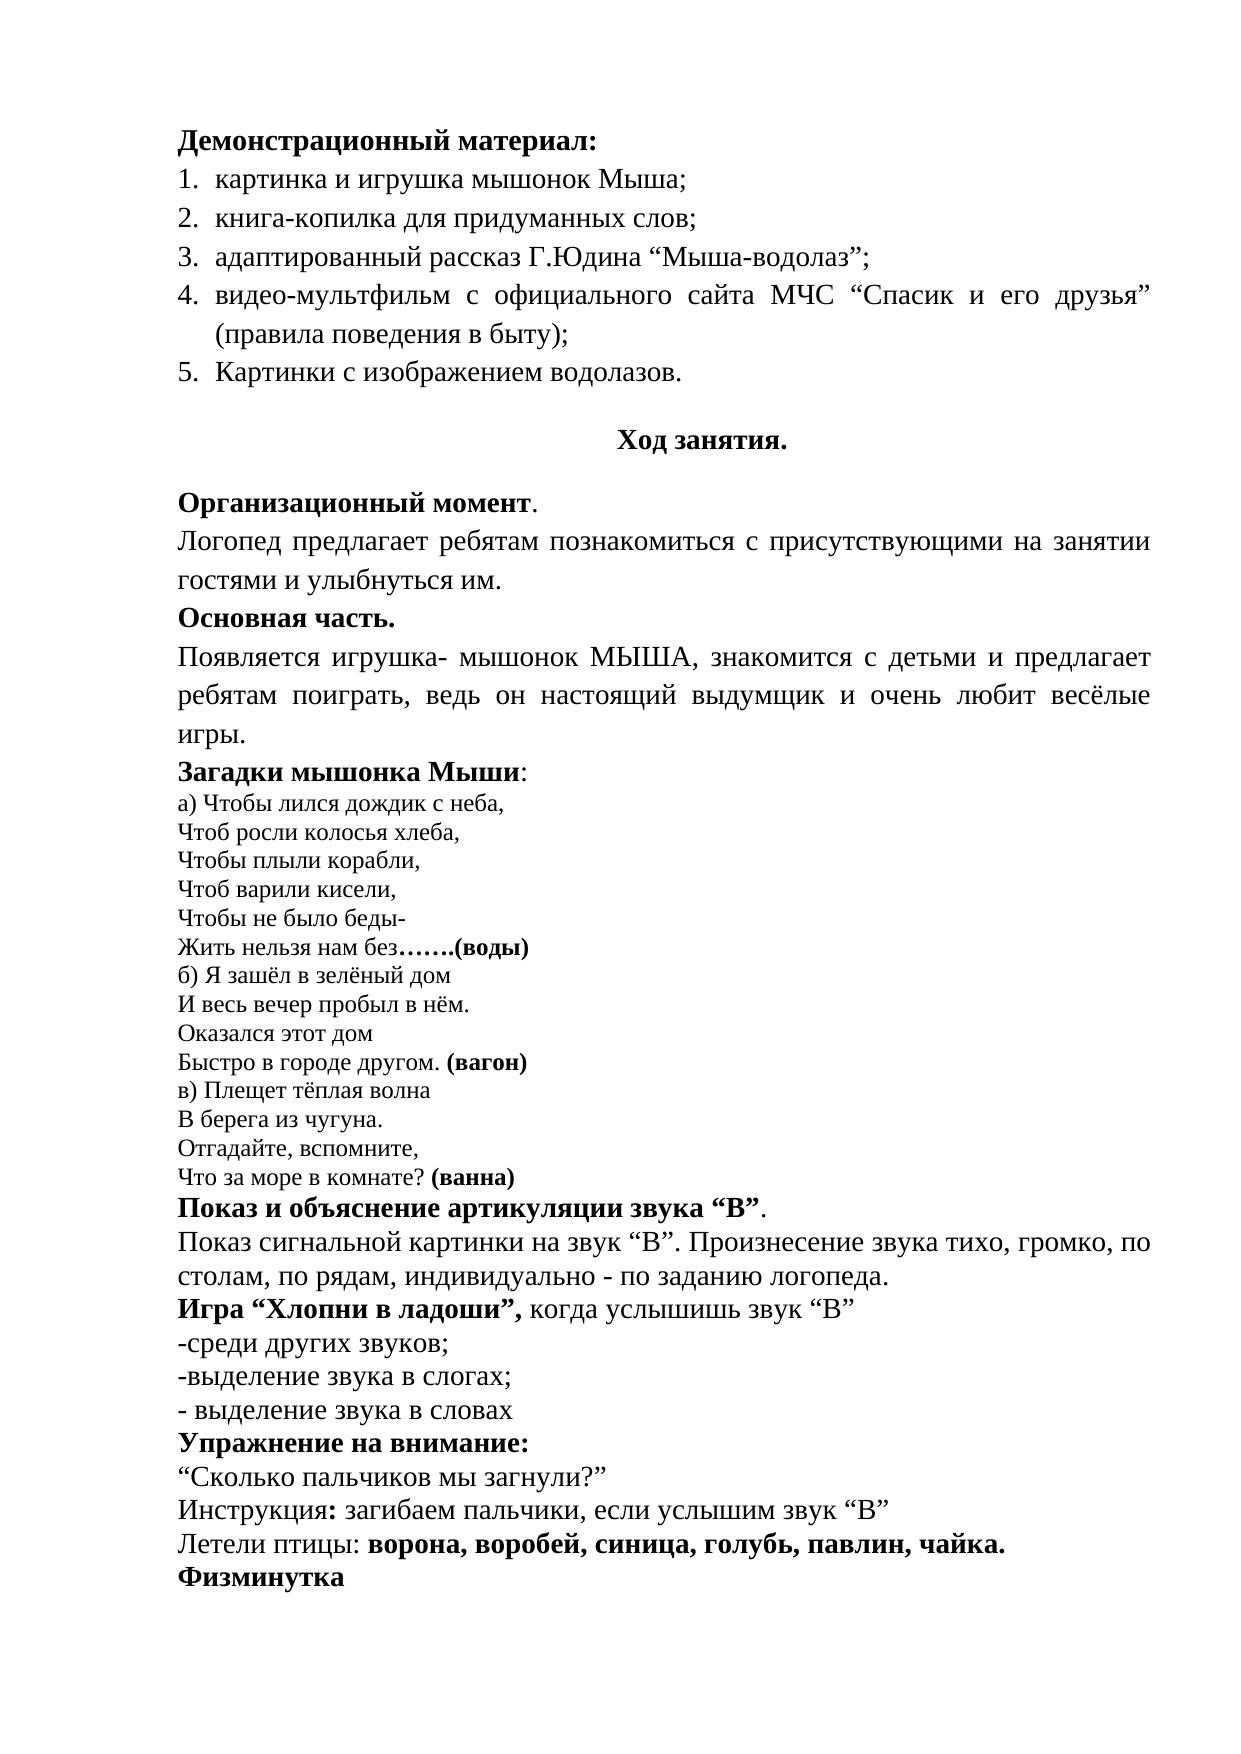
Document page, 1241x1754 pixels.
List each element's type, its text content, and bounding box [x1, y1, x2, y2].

text Упражнение на внимание: [177, 1425, 1152, 1459]
text -выделение звука в слогах; [177, 1358, 1152, 1392]
text Логопед предлагает ребятам познакомиться с присутствующими на занятии гостями и улыбнуться им. [177, 523, 1152, 595]
text Ход занятия. [252, 422, 1152, 456]
text Чтобы не было беды- [177, 903, 1152, 932]
list книга-копилка для придуманных слов; [177, 200, 1152, 234]
text Показ и объяснение артикуляции звука “В”. [177, 1191, 1152, 1224]
text “Сколько пальчиков мы загнули?” [177, 1459, 1152, 1492]
list адаптированный рассказ Г.Юдина “Мыша-водолаз”; [177, 239, 1152, 272]
text Быстро в городе другом. (вагон) [177, 1047, 1152, 1076]
text а) Чтобы лился дождик с неба, [177, 788, 1152, 817]
text Чтоб росли колосья хлеба, [177, 817, 1152, 846]
text в) Плещет тёплая волна [177, 1076, 1152, 1104]
text Демонстрационный материал: [177, 122, 1152, 157]
text Чтоб варили кисели, [177, 874, 1152, 903]
list видео-мультфильм с официального сайта МЧС “Спасик и его друзья” (правила поведения в быту); [177, 277, 1152, 349]
text Показ сигнальной картинки на звук “В”. Произнесение звука тихо, громко, по столам, по рядам, индивидуально - по заданию логопеда. [177, 1224, 1152, 1291]
text Инструкция: загибаем пальчики, если услышим звук “В” [177, 1492, 1152, 1526]
text Организационный момент. [177, 485, 1152, 518]
list Картинки с изображением водолазов. [177, 354, 1152, 388]
list картинка и игрушка мышонок Мыша; [177, 162, 1152, 195]
text Появляется игрушка- мышонок МЫША, знакомится с детьми и предлагает ребятам поиграть, ведь он настоящий выдумщик и очень любит весёлые игры. [177, 639, 1152, 749]
text Оказался этот дом [177, 1018, 1152, 1047]
text Основная часть. [177, 600, 1152, 634]
text -среди других звуков; [177, 1325, 1152, 1358]
text Загадки мышонка Мыши: [177, 754, 1152, 788]
text И весь вечер пробыл в нём. [177, 989, 1152, 1018]
text Игра “Хлопни в ладоши”, когда услышишь звук “В” [177, 1291, 1152, 1325]
text Что за море в комнате? (ванна) [177, 1162, 1152, 1191]
text - выделение звука в словах [177, 1392, 1152, 1425]
text Чтобы плыли корабли, [177, 846, 1152, 874]
text Отгадайте, вспомните, [177, 1133, 1152, 1162]
text Физминутка [177, 1559, 1152, 1593]
text Жить нельзя нам без…….(воды) [177, 932, 1152, 961]
text б) Я зашёл в зелёный дом [177, 961, 1152, 989]
text Летели птицы: ворона, воробей, синица, голубь, павлин, чайка. [177, 1526, 1152, 1559]
text В берега из чугуна. [177, 1104, 1152, 1133]
